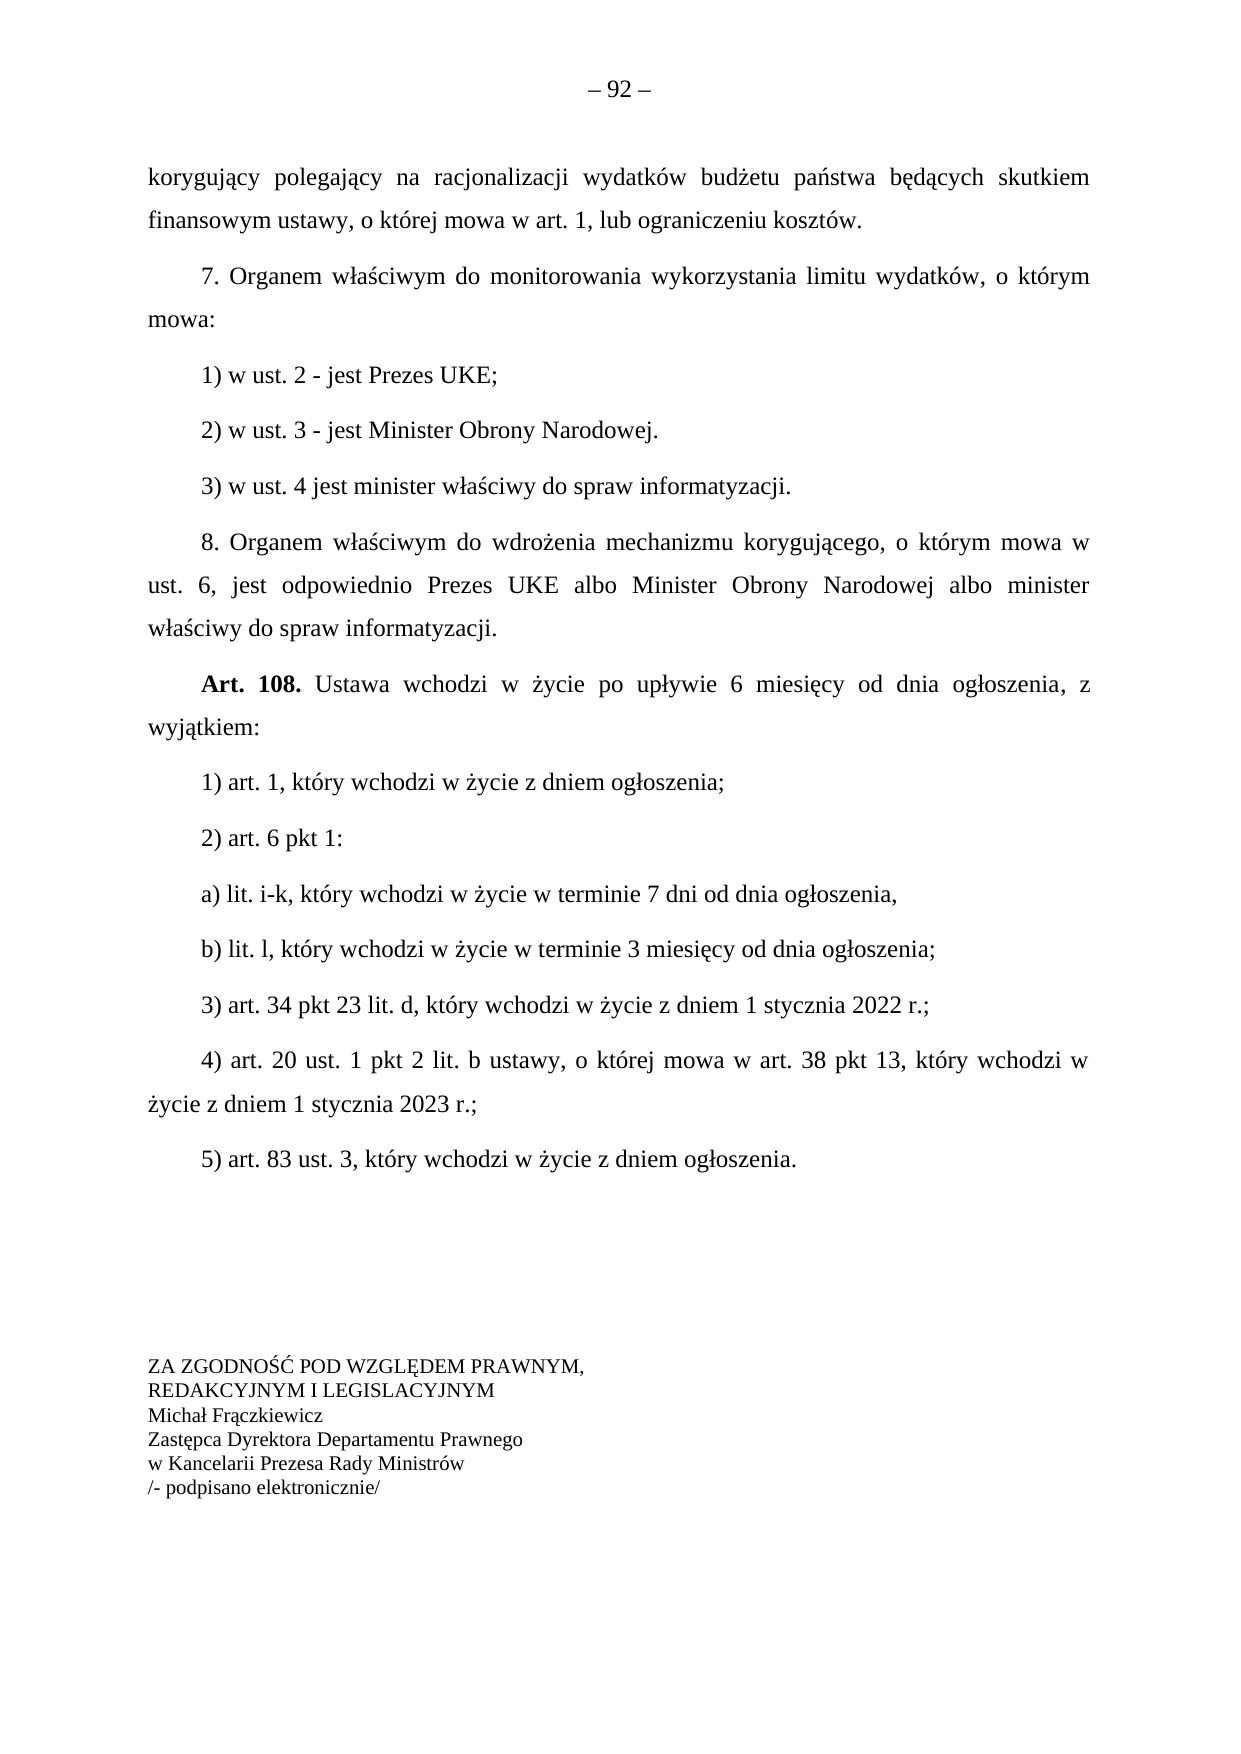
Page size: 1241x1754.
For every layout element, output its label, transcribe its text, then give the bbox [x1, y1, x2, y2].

text 1) w ust. 2 - jest Prezes UKE; [148, 360, 1091, 389]
text 3) art. 34 pkt 23 lit. d, który wchodzi w życie z dniem 1 stycznia 2022 r.; [148, 990, 1091, 1019]
text 4) art. 20 ust. 1 pkt 2 lit. b ustawy, o której mowa w art. 38 pkt 13, który wchodzi w życie z dniem 1 stycznia 2023 r.; [148, 1046, 1091, 1117]
text b) lit. l, który wchodzi w życie w terminie 3 miesięcy od dnia ogłoszenia; [148, 934, 1091, 963]
text Zastępca Dyrektora Departamentu Prawnego [148, 1427, 1091, 1451]
text Art. 108. Ustawa wchodzi w życie po upływie 6 miesięcy od dnia ogłoszenia, z wyjątkiem: [148, 669, 1091, 741]
text 8. Organem właściwym do wdrożenia mechanizmu korygującego, o którym mowa w ust. 6, jest odpowiednio Prezes UKE albo Minister Obrony Narodowej albo minister właściwy do spraw informatyzacji. [148, 527, 1091, 642]
text 2) art. 6 pkt 1: [148, 823, 1091, 852]
text ZA ZGODNOŚĆ POD WZGLĘDEM PRAWNYM, [148, 1354, 1091, 1378]
text REDAKCYJNYM I LEGISLACYJNYM [148, 1378, 1091, 1402]
text a) lit. i-k, który wchodzi w życie w terminie 7 dni od dnia ogłoszenia, [148, 879, 1091, 907]
text Michał Frączkiewicz [148, 1402, 1091, 1427]
text 2) w ust. 3 - jest Minister Obrony Narodowej. [148, 416, 1091, 444]
text 1) art. 1, który wchodzi w życie z dniem ogłoszenia; [148, 767, 1091, 796]
text 7. Organem właściwym do monitorowania wykorzystania limitu wydatków, o którym mowa: [148, 261, 1091, 333]
text /- podpisano elektronicznie/ [148, 1475, 1091, 1499]
text 3) w ust. 4 jest minister właściwy do spraw informatyzacji. [148, 471, 1091, 500]
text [148, 162, 1091, 234]
text 5) art. 83 ust. 3, który wchodzi w życie z dniem ogłoszenia. [148, 1144, 1091, 1173]
text w Kancelarii Prezesa Rady Ministrów [148, 1451, 1091, 1475]
